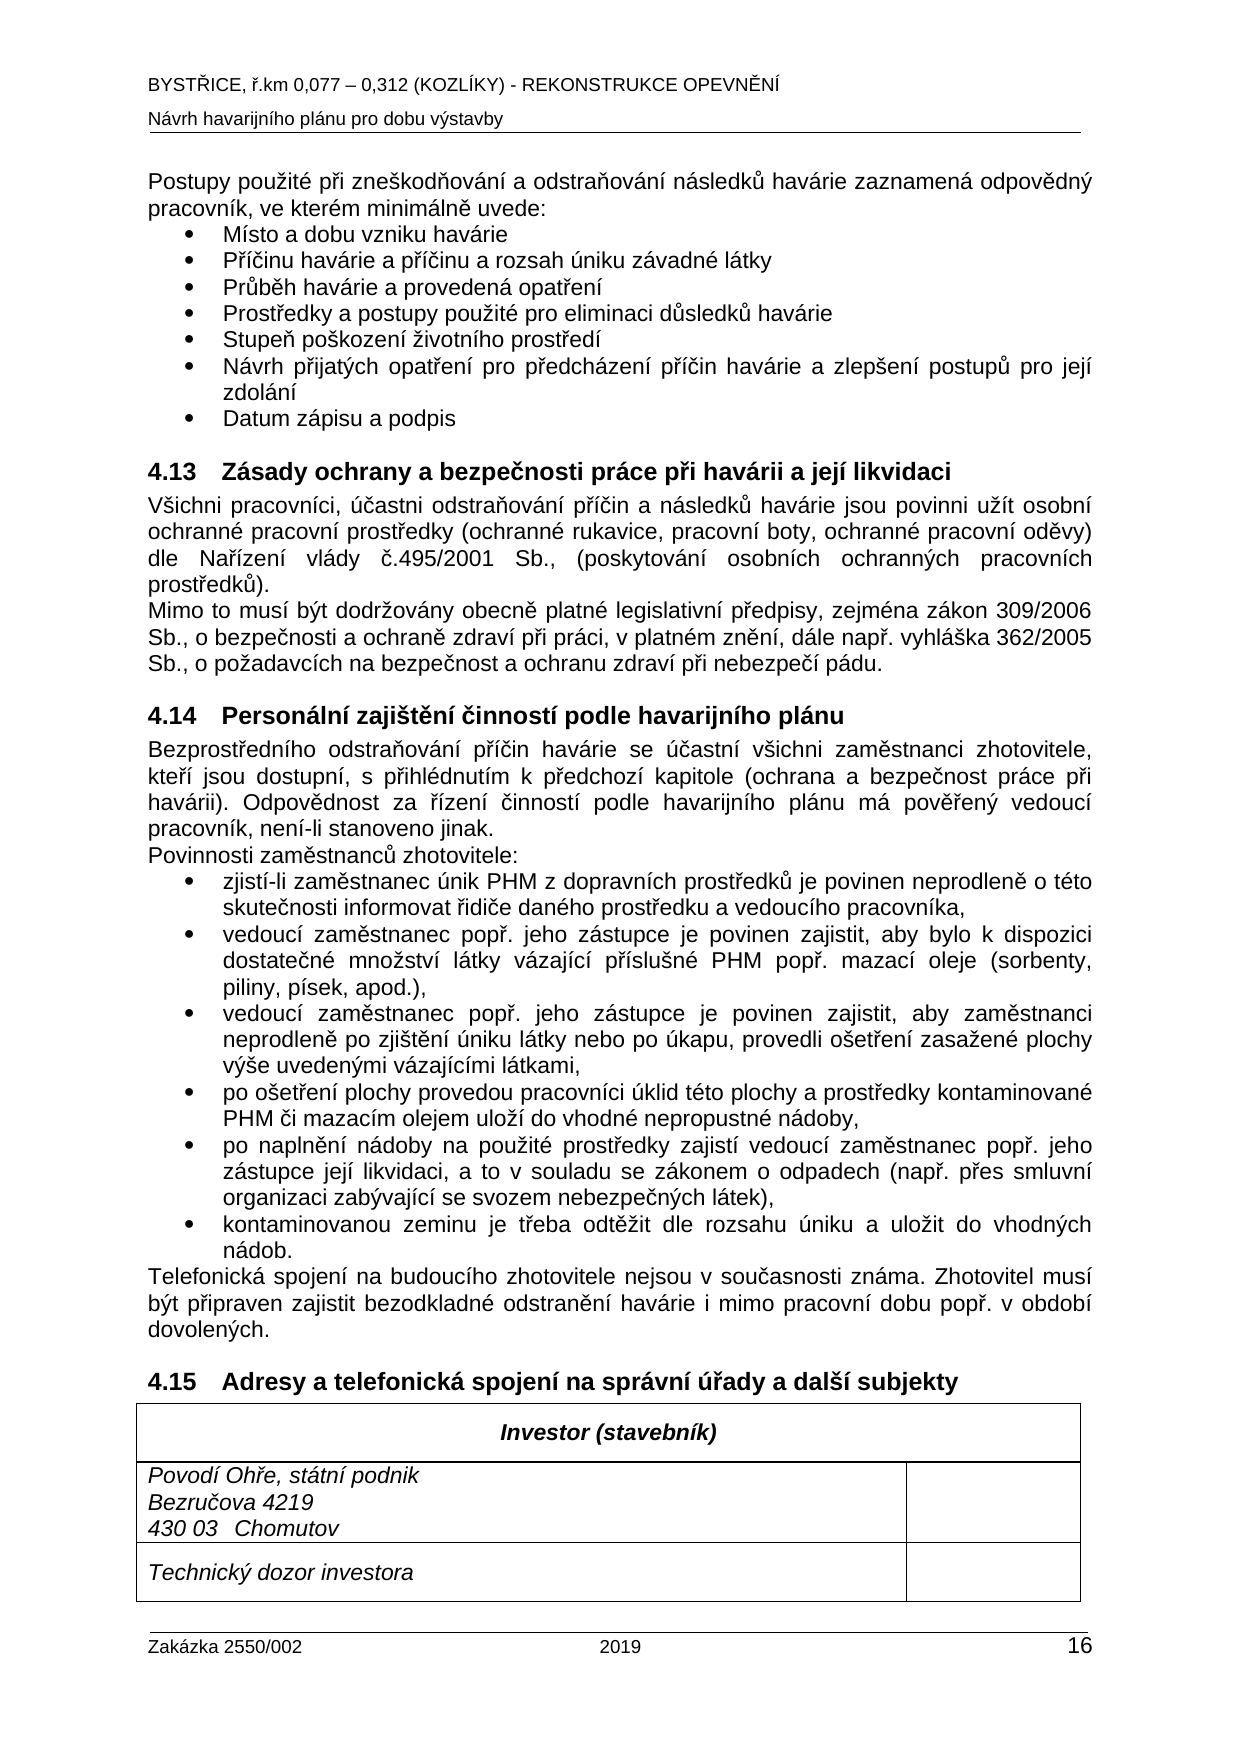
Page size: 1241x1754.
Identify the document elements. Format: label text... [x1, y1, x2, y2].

text Bezprostředního odstraňování příčin havárie se účastní všichni zaměstnanci zhotovitele, kteří jsou dostupní, s přihlédnutím k předchozí kapitole (ochrana a bezpečnost práce při havárii). Odpovědnost za řízení činností podle havarijního plánu má pověřený vedoucí pracovník, není-li stanoveno jinak. [148, 736, 1093, 842]
list vedoucí zaměstnanec popř. jeho zástupce je povinen zajistit, aby bylo k dispozici dostatečné množství látky vázající příslušné PHM popř. mazací oleje (sorbenty, piliny, písek, apod.), [185, 921, 1093, 1000]
list Stupeň poškození životního prostředí [185, 326, 1093, 353]
list Průběh havárie a provedená opatření [185, 274, 1093, 300]
text Všichni pracovníci, účastni odstraňování příčin a následků havárie jsou povinni užít osobní ochranné pracovní prostředky (ochranné rukavice, pracovní boty, ochranné pracovní oděvy) dle Nařízení vlády č.495/2001 Sb., (poskytování osobních ochranných pracovních prostředků). [148, 492, 1093, 597]
text Povinnosti zaměstnanců zhotovitele: [148, 842, 1093, 868]
list Prostředky a postupy použité pro eliminaci důsledků havárie [185, 300, 1093, 326]
table_cell Povodí Ohře, státní podnik Bezručova 4219 430 03 Chomutov [137, 1463, 906, 1542]
table_header Investor (stavebník) [137, 1404, 1080, 1461]
list Příčinu havárie a příčinu a rozsah úniku závadné látky [185, 247, 1093, 274]
table_cell [907, 1543, 1080, 1601]
list zjistí-li zaměstnanec únik PHM z dopravních prostředků je povinen neprodleně o této skutečnosti informovat řidiče daného prostředku a vedoucího pracovníka, [185, 868, 1093, 921]
list po ošetření plochy provedou pracovníci úklid této plochy a prostředky kontaminované PHM či mazacím olejem uloží do vhodné nepropustné nádoby, [185, 1079, 1093, 1132]
text Mimo to musí být dodržovány obecně platné legislativní předpisy, zejména zákon 309/2006 Sb., o bezpečnosti a ochraně zdraví při práci, v platném znění, dále např. vyhláška 362/2005 Sb., o požadavcích na bezpečnost a ochranu zdraví při nebezpečí pádu. [148, 597, 1093, 676]
table_cell [907, 1463, 1080, 1542]
list Místo a dobu vzniku havárie [185, 221, 1093, 247]
list vedoucí zaměstnanec popř. jeho zástupce je povinen zajistit, aby zaměstnanci neprodleně po zjištění úniku látky nebo po úkapu, provedli ošetření zasažené plochy výše uvedenými vázajícími látkami, [185, 1000, 1093, 1079]
text Postupy použité při zneškodňování a odstraňování následků havárie zaznamená odpovědný pracovník, ve kterém minimálně uvede: [148, 168, 1093, 221]
text Telefonická spojení na budoucího zhotovitele nejsou v současnosti známa. Zhotovitel musí být připraven zajistit bezodkladné odstranění havárie i mimo pracovní dobu popř. v období dovolených. [148, 1263, 1093, 1342]
list Datum zápisu a podpis [185, 405, 1093, 432]
subtitle Zásady ochrany a bezpečnosti práce při havárii a její likvidaci [148, 457, 1093, 486]
subtitle Adresy a telefonická spojení na správní úřady a další subjekty [148, 1367, 1093, 1396]
list Návrh přijatých opatření pro předcházení příčin havárie a zlepšení postupů pro její zdolání [185, 353, 1093, 405]
list kontaminovanou zeminu je třeba odtěžit dle rozsahu úniku a uložit do vhodných nádob. [185, 1211, 1093, 1263]
subtitle Personální zajištění činností podle havarijního plánu [148, 701, 1093, 730]
list po naplnění nádoby na použité prostředky zajistí vedoucí zaměstnanec popř. jeho zástupce její likvidaci, a to v souladu se zákonem o odpadech (např. přes smluvní organizaci zabývající se svozem nebezpečných látek), [185, 1132, 1093, 1211]
table_cell Technický dozor investora [137, 1543, 906, 1601]
